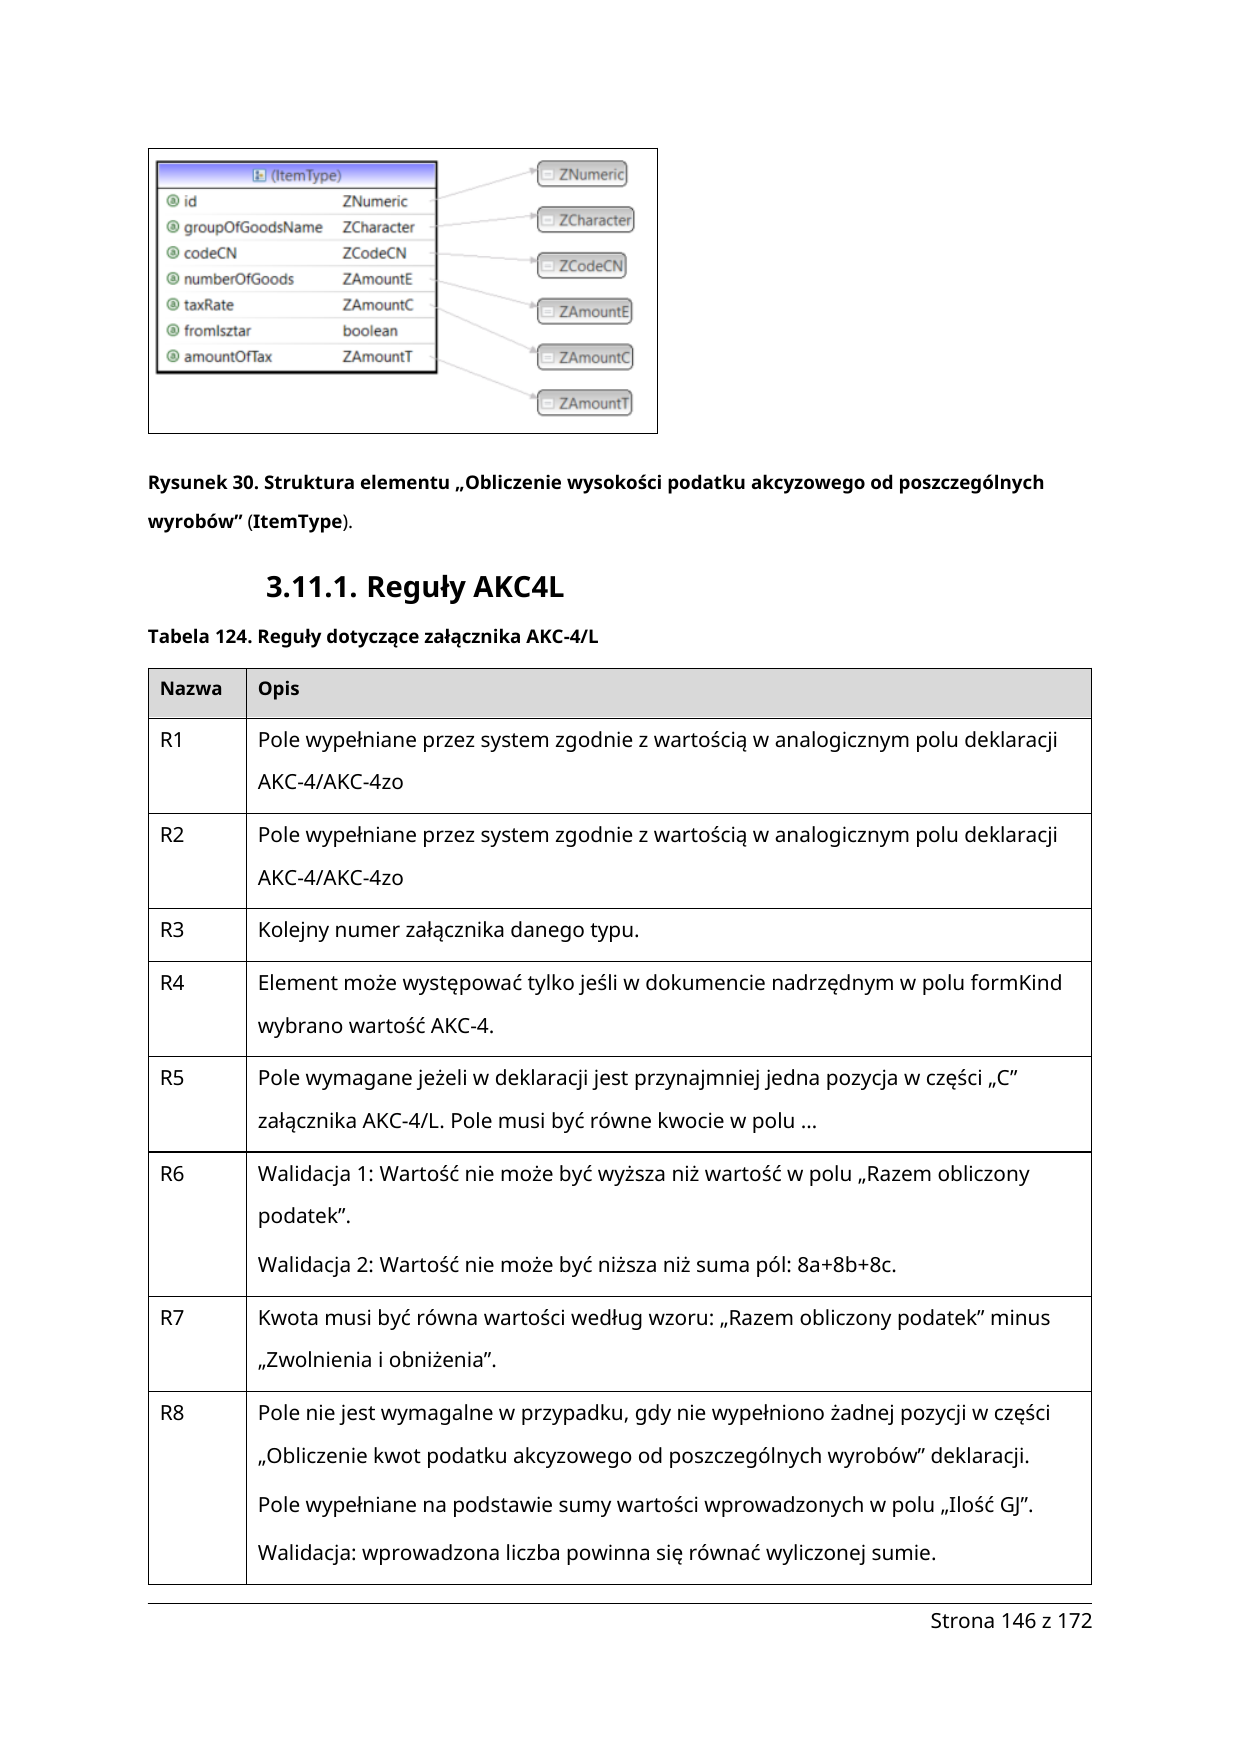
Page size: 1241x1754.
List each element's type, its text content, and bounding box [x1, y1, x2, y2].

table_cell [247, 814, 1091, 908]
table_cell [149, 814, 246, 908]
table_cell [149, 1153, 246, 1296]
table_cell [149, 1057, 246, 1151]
picture [149, 149, 657, 433]
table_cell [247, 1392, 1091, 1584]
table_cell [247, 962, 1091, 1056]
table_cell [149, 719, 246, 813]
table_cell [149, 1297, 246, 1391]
subtitle Reguły AKC4L [266, 571, 1092, 604]
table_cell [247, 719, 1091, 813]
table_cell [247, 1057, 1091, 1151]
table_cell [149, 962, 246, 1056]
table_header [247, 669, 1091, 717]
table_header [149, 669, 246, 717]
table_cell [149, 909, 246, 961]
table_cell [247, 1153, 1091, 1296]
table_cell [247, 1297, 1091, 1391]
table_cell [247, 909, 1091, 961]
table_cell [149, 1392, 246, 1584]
